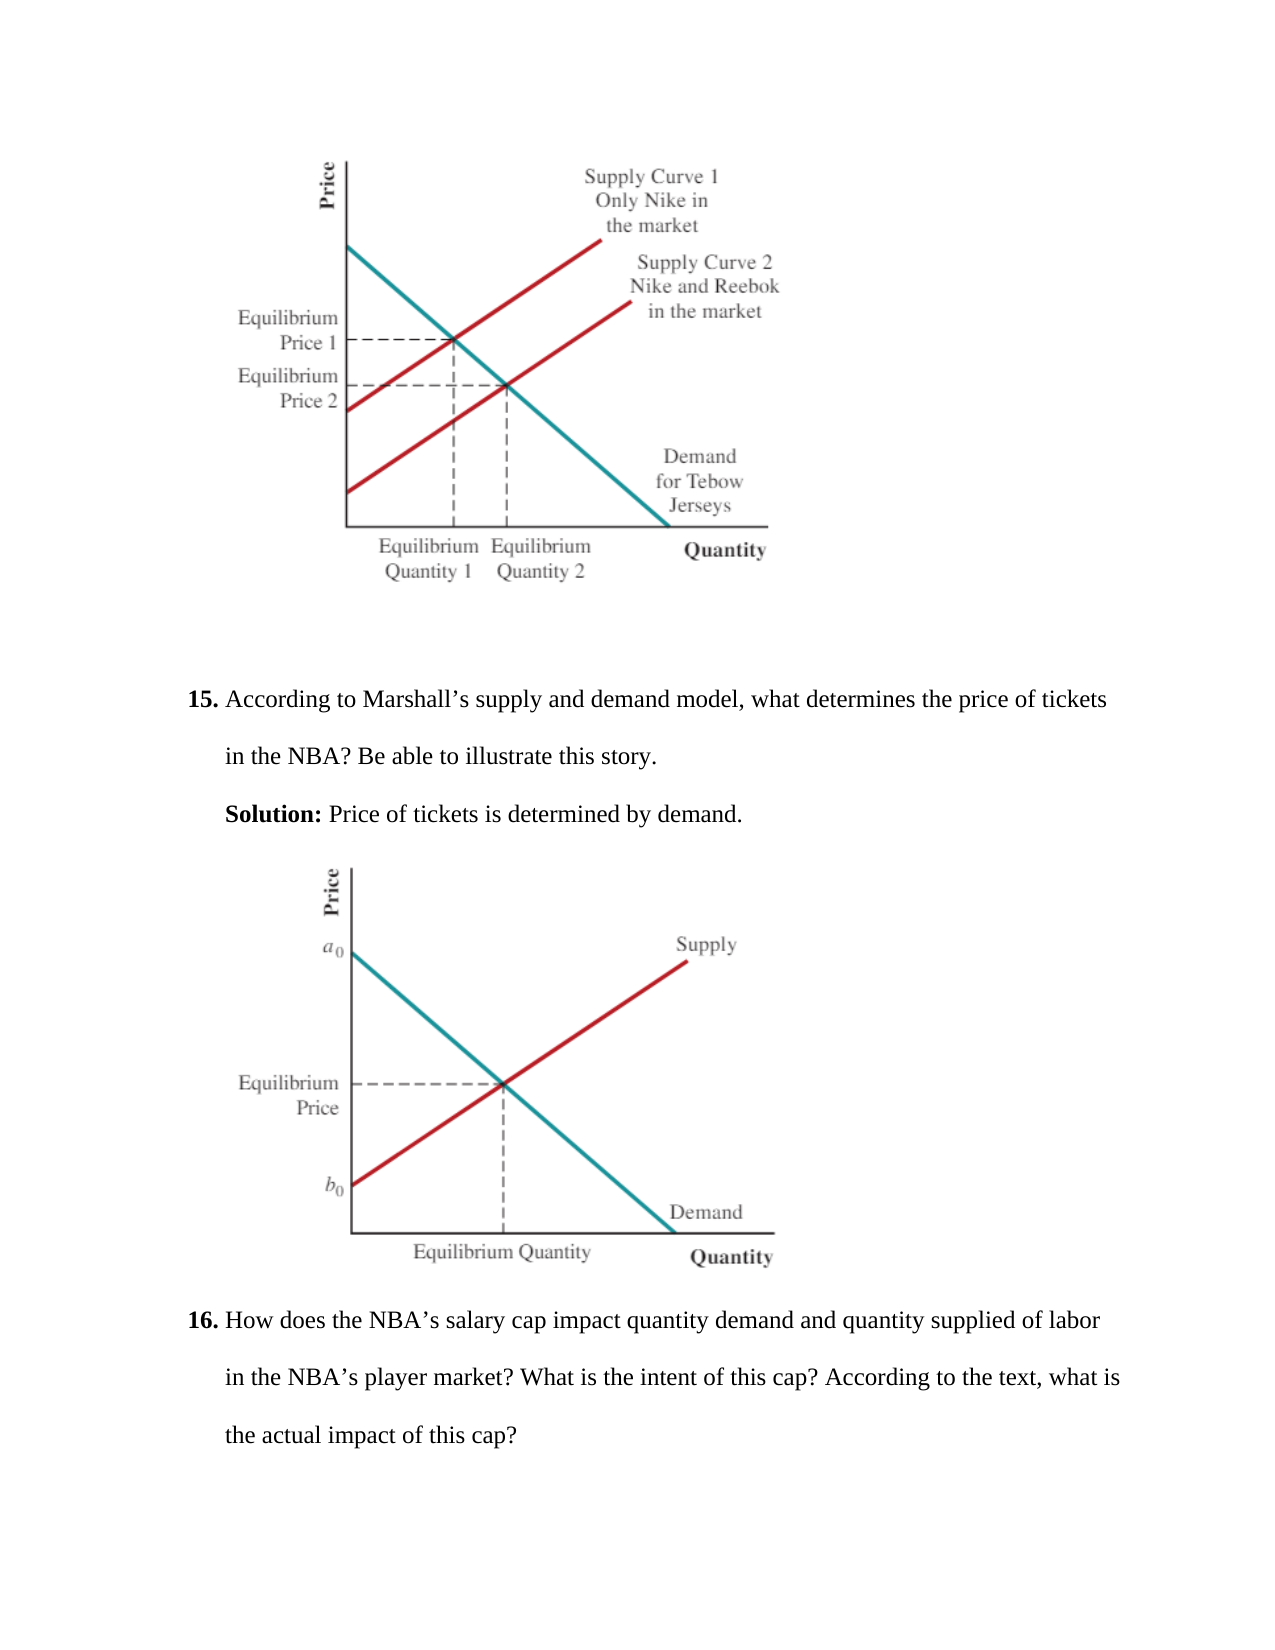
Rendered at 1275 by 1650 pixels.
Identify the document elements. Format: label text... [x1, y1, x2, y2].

list According to Marshall’s supply and demand model, what determines the price of tickets in the NBA? Be able to illustrate this story. [187, 684, 1125, 770]
text Solution: Price of tickets is determined by demand. [150, 799, 1125, 828]
list How does the NBA’s salary cap impact quantity demand and quantity supplied of labor in the NBA’s player market? What is the intent of this cap? According to the text, what is the actual impact of this cap? [187, 1305, 1125, 1449]
picture [225, 150, 792, 599]
picture [225, 856, 782, 1277]
